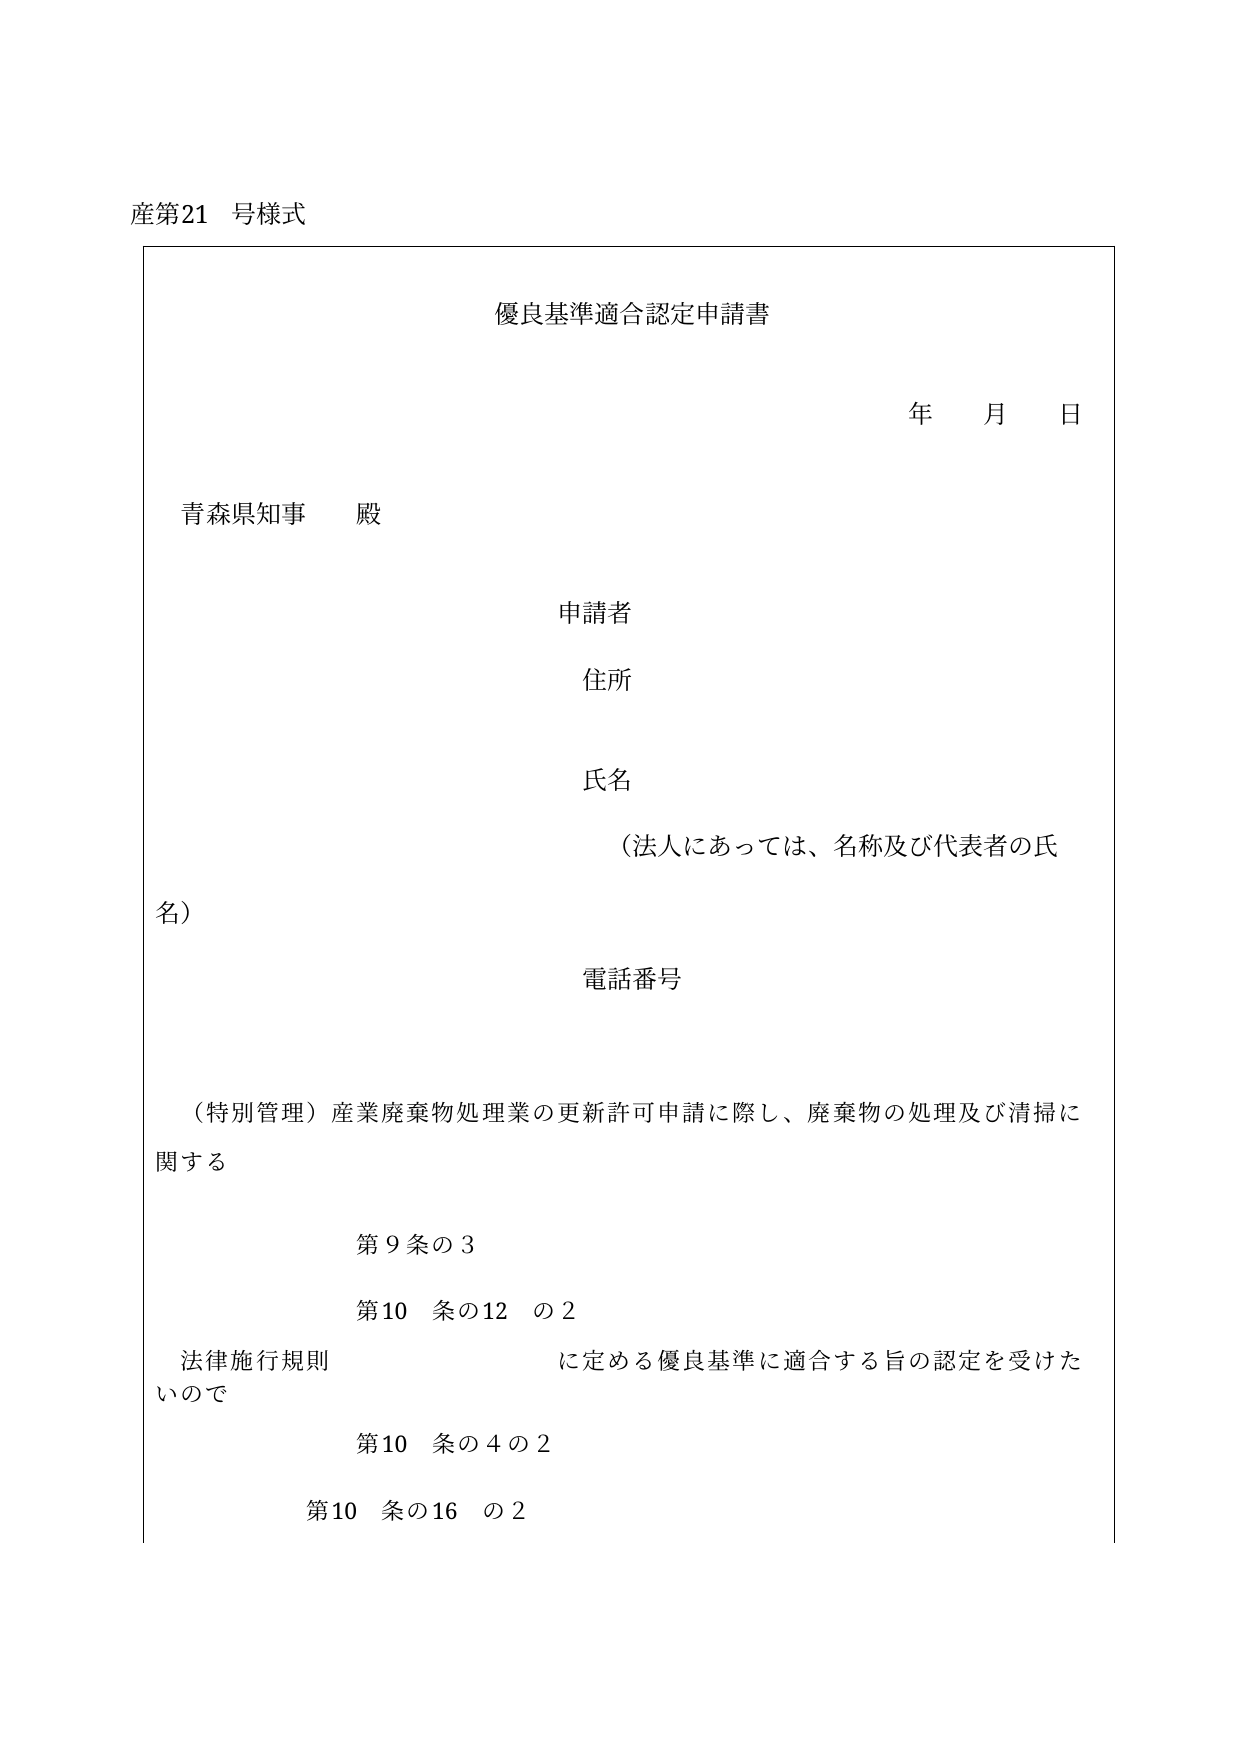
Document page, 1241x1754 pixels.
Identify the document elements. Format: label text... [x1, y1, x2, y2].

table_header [144, 247, 1114, 1543]
text 産第21号様式 [131, 179, 1109, 246]
